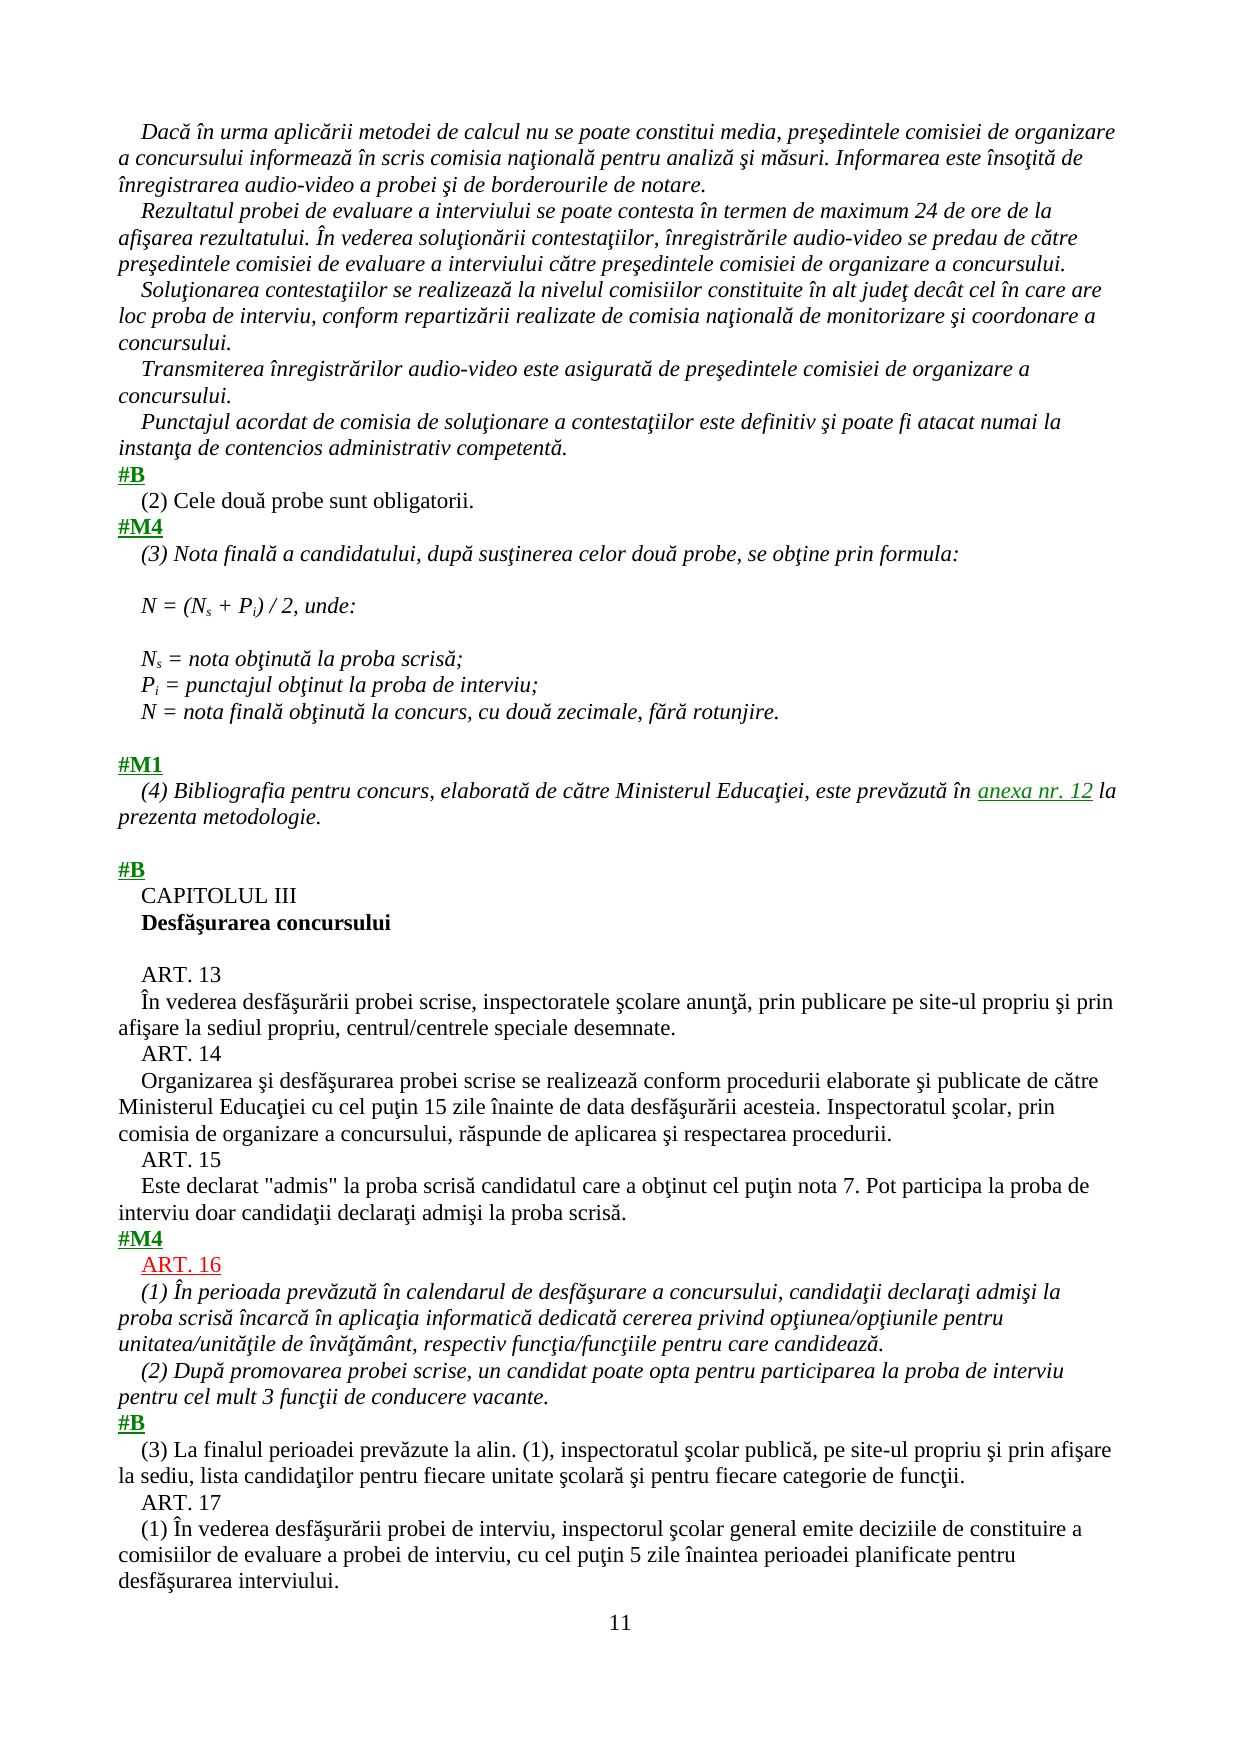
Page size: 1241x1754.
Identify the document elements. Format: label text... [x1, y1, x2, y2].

text ART. 14 [118, 1041, 1122, 1067]
text Organizarea şi desfăşurarea probei scrise se realizează conform procedurii elaborate şi publicate de către Ministerul Educaţiei cu cel puţin 15 zile înainte de data desfăşurării acesteia. Inspectoratul şcolar, prin comisia de organizare a concursului, răspunde de aplicarea şi respectarea procedurii. [118, 1067, 1122, 1146]
text N = nota finală obţinută la concurs, cu două zecimale, fără rotunjire. [118, 698, 1122, 724]
text Rezultatul probei de evaluare a interviului se poate contesta în termen de maximum 24 de ore de la afişarea rezultatului. În vederea soluţionării contestaţiilor, înregistrările audio-video se predau de către preşedintele comisiei de evaluare a interviului către preşedintele comisiei de organizare a concursului. [118, 197, 1122, 276]
text (2) Cele două probe sunt obligatorii. [118, 487, 1122, 513]
text În vederea desfăşurării probei scrise, inspectoratele şcolare anunţă, prin publicare pe site-ul propriu şi prin afişare la sediul propriu, centrul/centrele speciale desemnate. [118, 988, 1122, 1041]
text Ns = nota obţinută la proba scrisă; [118, 645, 1122, 672]
text (2) După promovarea probei scrise, un candidat poate opta pentru participarea la proba de interviu pentru cel mult 3 funcţii de conducere vacante. [118, 1357, 1122, 1409]
text (3) Nota finală a candidatului, după susţinerea celor două probe, se obţine prin formula: [118, 540, 1122, 566]
text CAPITOLUL III [118, 882, 1122, 909]
text #B [118, 1409, 1122, 1436]
text Desfăşurarea concursului [118, 909, 1122, 935]
text Soluţionarea contestaţiilor se realizează la nivelul comisiilor constituite în alt judeţ decât cel în care are loc proba de interviu, conform repartizării realizate de comisia naţională de monitorizare şi coordonare a concursului. [118, 276, 1122, 355]
text ART. 13 [118, 961, 1122, 988]
text (3) La finalul perioadei prevăzute la alin. (1), inspectoratul şcolar publică, pe site-ul propriu şi prin afişare la sediu, lista candidaţilor pentru fiecare unitate şcolară şi pentru fiecare categorie de funcţii. [118, 1436, 1122, 1488]
text #B [118, 856, 1122, 882]
text ART. 15 [118, 1146, 1122, 1172]
text Este declarat "admis" la proba scrisă candidatul care a obţinut cel puţin nota 7. Pot participa la proba de interviu doar candidaţii declaraţi admişi la proba scrisă. [118, 1172, 1122, 1225]
text Transmiterea înregistrărilor audio-video este asigurată de preşedintele comisiei de organizare a concursului. [118, 355, 1122, 408]
text Pi = punctajul obţinut la proba de interviu; [118, 672, 1122, 698]
text N = (Ns + Pi) / 2, unde: [118, 592, 1122, 619]
text #M1 [118, 751, 1122, 777]
text Dacă în urma aplicării metodei de calcul nu se poate constitui media, preşedintele comisiei de organizare a concursului informează în scris comisia naţională pentru analiză şi măsuri. Informarea este însoţită de înregistrarea audio-video a probei şi de borderourile de notare. [118, 118, 1122, 197]
text ART. 17 [118, 1488, 1122, 1515]
text #M4 [118, 1225, 1122, 1251]
text (1) În vederea desfăşurării probei de interviu, inspectorul şcolar general emite deciziile de constituire a comisiilor de evaluare a probei de interviu, cu cel puţin 5 zile înaintea perioadei planificate pentru desfăşurarea interviului. [118, 1515, 1122, 1594]
text ART. 16 [118, 1251, 1122, 1278]
text #M4 [118, 513, 1122, 540]
text (1) În perioada prevăzută în calendarul de desfăşurare a concursului, candidaţii declaraţi admişi la proba scrisă încarcă în aplicaţia informatică dedicată cererea privind opţiunea/opţiunile pentru unitatea/unităţile de învăţământ, respectiv funcţia/funcţiile pentru care candidează. [118, 1278, 1122, 1357]
text #B [118, 461, 1122, 487]
text Punctajul acordat de comisia de soluţionare a contestaţiilor este definitiv şi poate fi atacat numai la instanţa de contencios administrativ competentă. [118, 408, 1122, 461]
text (4) Bibliografia pentru concurs, elaborată de către Ministerul Educaţiei, este prevăzută în anexa nr. 12 la prezenta metodologie. [118, 777, 1122, 830]
